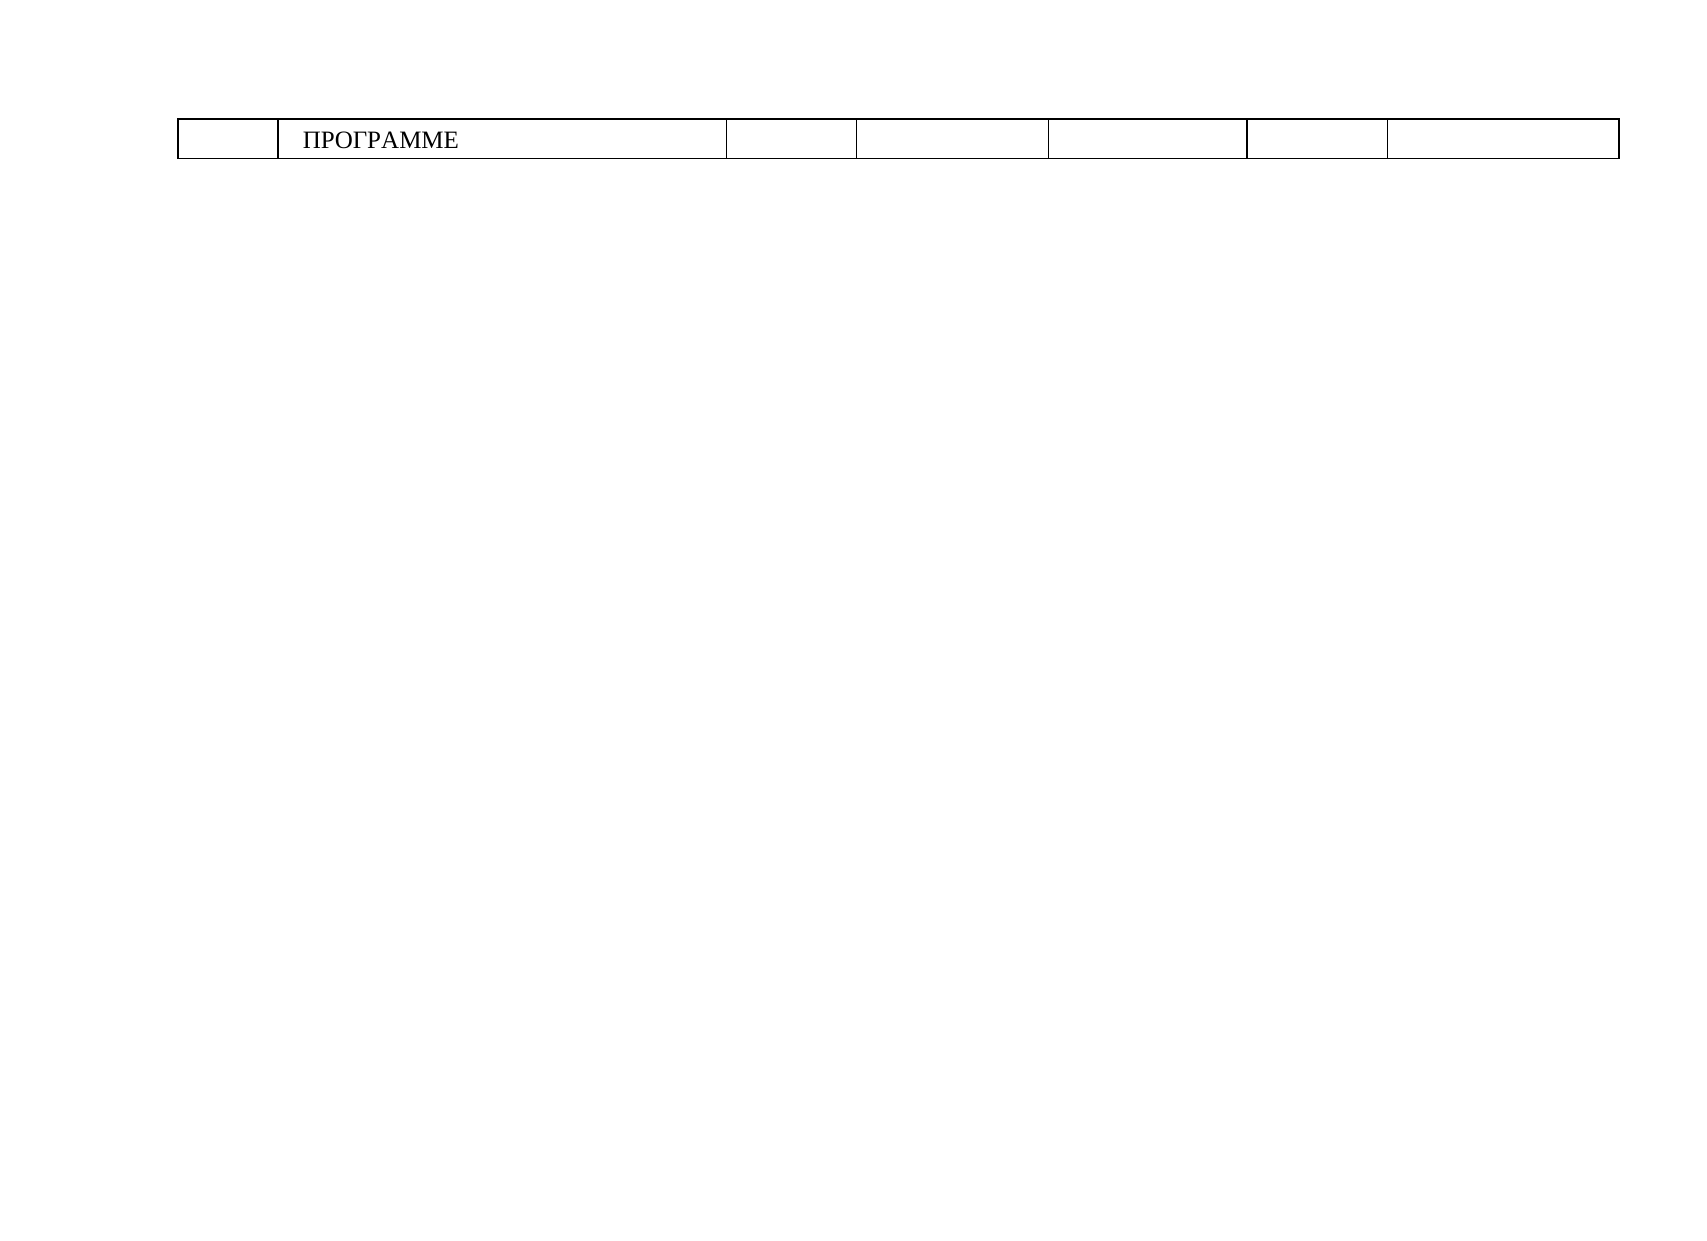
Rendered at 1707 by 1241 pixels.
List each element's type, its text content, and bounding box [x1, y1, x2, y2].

table_cell [1248, 120, 1387, 157]
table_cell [279, 120, 726, 157]
table_cell 0 [1049, 120, 1246, 157]
table_cell 0 [857, 120, 1048, 157]
table_cell 68 [727, 120, 856, 157]
table_cell [1388, 120, 1618, 157]
table_cell [179, 120, 277, 157]
